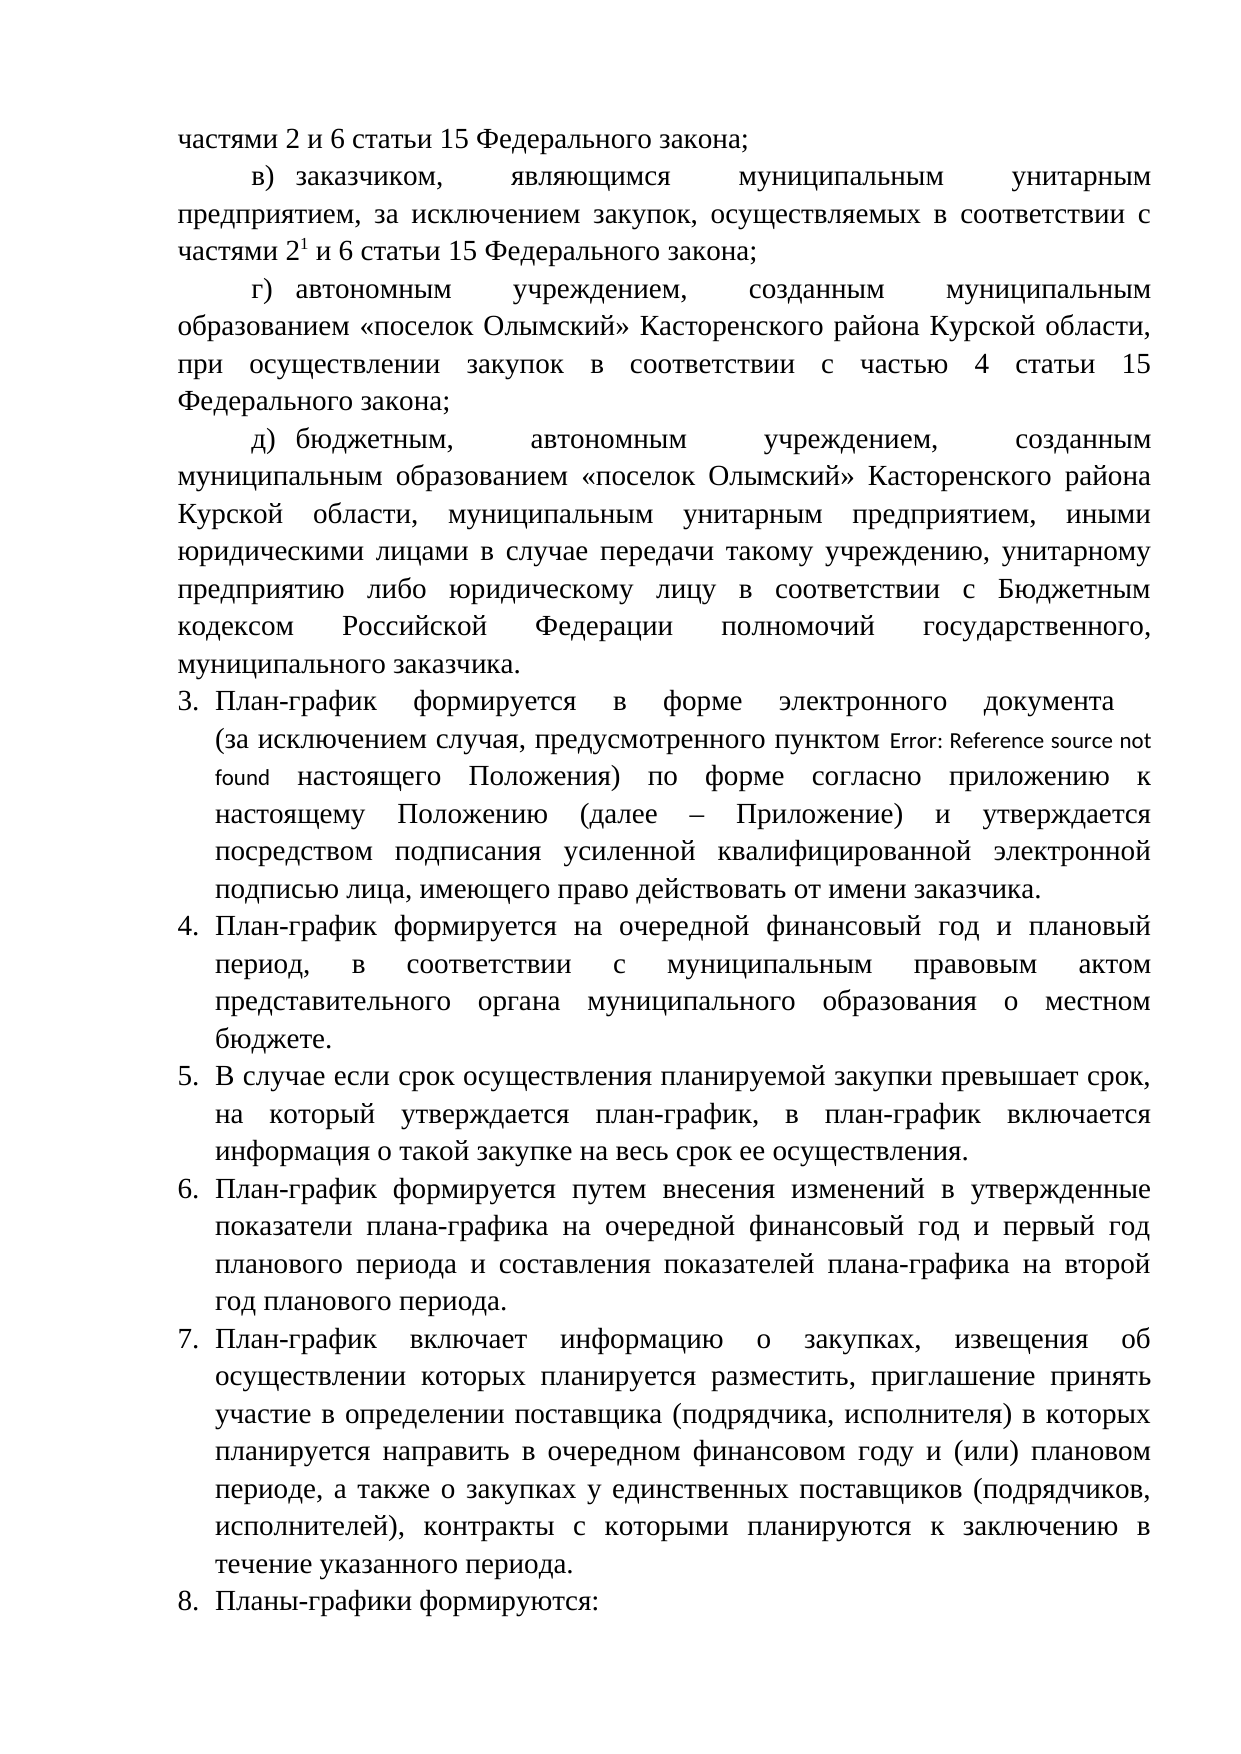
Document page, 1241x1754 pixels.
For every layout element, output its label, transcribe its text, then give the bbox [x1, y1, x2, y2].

list Планы-графики формируются: [177, 1581, 1152, 1618]
list План-график включает информацию о закупках, извещения об осуществлении которых планируется разместить, приглашение принять участие в определении поставщика (подрядчика, исполнителя) в которых планируется направить в очередном финансовом году и (или) плановом периоде, а также о закупках у единственных поставщиков (подрядчиков, исполнителей), контракты с которыми планируются к заключению в течение указанного периода. [177, 1318, 1152, 1581]
list заказчиком, являющимся муниципальным унитарным предприятием, за исключением закупок, осуществляемых в соответствии с частями 21 и 6 статьи 15 Федерального закона; [177, 156, 1152, 268]
list автономным учреждением, созданным муниципальным образованием «поселок Олымский» Касторенского района Курской области, при осуществлении закупок в соответствии с частью 4 статьи 15 Федерального закона; [177, 268, 1152, 418]
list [177, 118, 1152, 156]
list В случае если срок осуществления планируемой закупки превышает срок, на который утверждается план-график, в план-график включается информация о такой закупке на весь срок ее осуществления. [177, 1056, 1152, 1168]
list План-график формируется на очередной финансовый год и плановый период, в соответствии с муниципальным правовым актом представительного органа муниципального образования о местном бюджете. [177, 906, 1152, 1056]
list бюджетным, автономным учреждением, созданным муниципальным образованием «поселок Олымский» Касторенского района Курской области, муниципальным унитарным предприятием, иными юридическими лицами в случае передачи такому учреждению, унитарному предприятию либо юридическому лицу в соответствии с Бюджетным кодексом Российской Федерации полномочий государственного, муниципального заказчика. [177, 418, 1152, 681]
list План-график формируется путем внесения изменений в утвержденные показатели плана-графика на очередной финансовый год и первый год планового периода и составления показателей плана-графика на второй год планового периода. [177, 1168, 1152, 1318]
